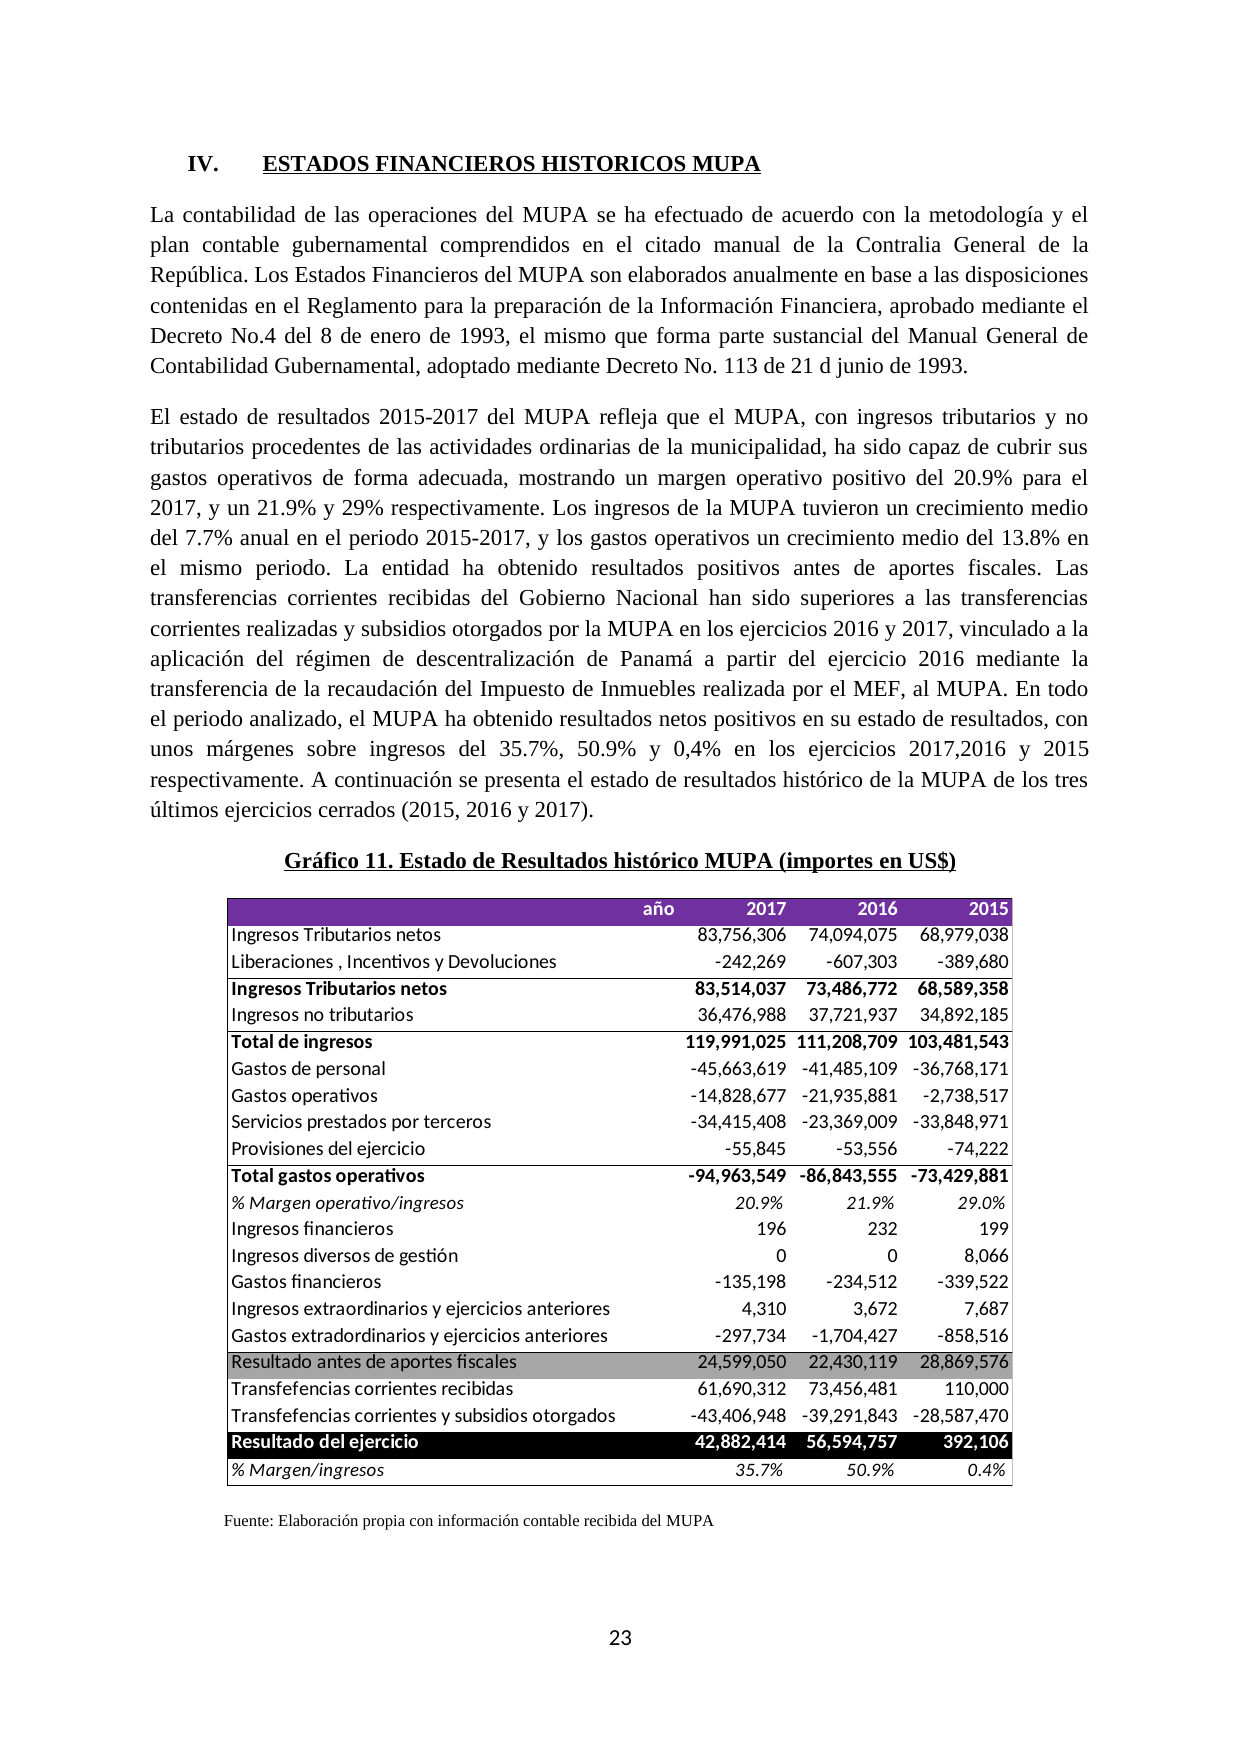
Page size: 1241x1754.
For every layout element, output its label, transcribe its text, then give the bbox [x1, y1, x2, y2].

text La contabilidad de las operaciones del MUPA se ha efectuado de acuerdo con la metodología y el plan contable gubernamental comprendidos en el citado manual de la Contralia General de la República. Los Estados Financieros del MUPA son elaborados anualmente en base a las disposiciones contenidas en el Reglamento para la preparación de la Información Financiera, aprobado mediante el Decreto No.4 del 8 de enero de 1993, el mismo que forma parte sustancial del Manual General de Contabilidad Gubernamental, adoptado mediante Decreto No. 113 de 21 d junio de 1993. [150, 201, 1090, 378]
text Fuente: Elaboración propia con información contable recibida del MUPA [150, 1511, 1090, 1530]
text El estado de resultados 2015-2017 del MUPA refleja que el MUPA, con ingresos tributarios y no tributarios procedentes de las actividades ordinarias de la municipalidad, ha sido capaz de cubrir sus gastos operativos de forma adecuada, mostrando un margen operativo positivo del 20.9% para el 2017, y un 21.9% y 29% respectivamente. Los ingresos de la MUPA tuvieron un crecimiento medio del 7.7% anual en el periodo 2015-2017, y los gastos operativos un crecimiento medio del 13.8% en el mismo periodo. La entidad ha obtenido resultados positivos antes de aportes fiscales. Las transferencias corrientes recibidas del Gobierno Nacional han sido superiores a las transferencias corrientes realizadas y subsidios otorgados por la MUPA en los ejercicios 2016 y 2017, vinculado a la aplicación del régimen de descentralización de Panamá a partir del ejercicio 2016 mediante la transferencia de la recaudación del Impuesto de Inmuebles realizada por el MEF, al MUPA. En todo el periodo analizado, el MUPA ha obtenido resultados netos positivos en su estado de resultados, con unos márgenes sobre ingresos del 35.7%, 50.9% y 0,4% en los ejercicios 2017,2016 y 2015 respectivamente. A continuación se presenta el estado de resultados histórico de la MUPA de los tres últimos ejercicios cerrados (2015, 2016 y 2017). [150, 403, 1090, 822]
list ESTADOS FINANCIEROS HISTORICOS MUPA [187, 150, 1090, 176]
text Gráfico 11. Estado de Resultados histórico MUPA (importes en US$) [150, 847, 1090, 873]
